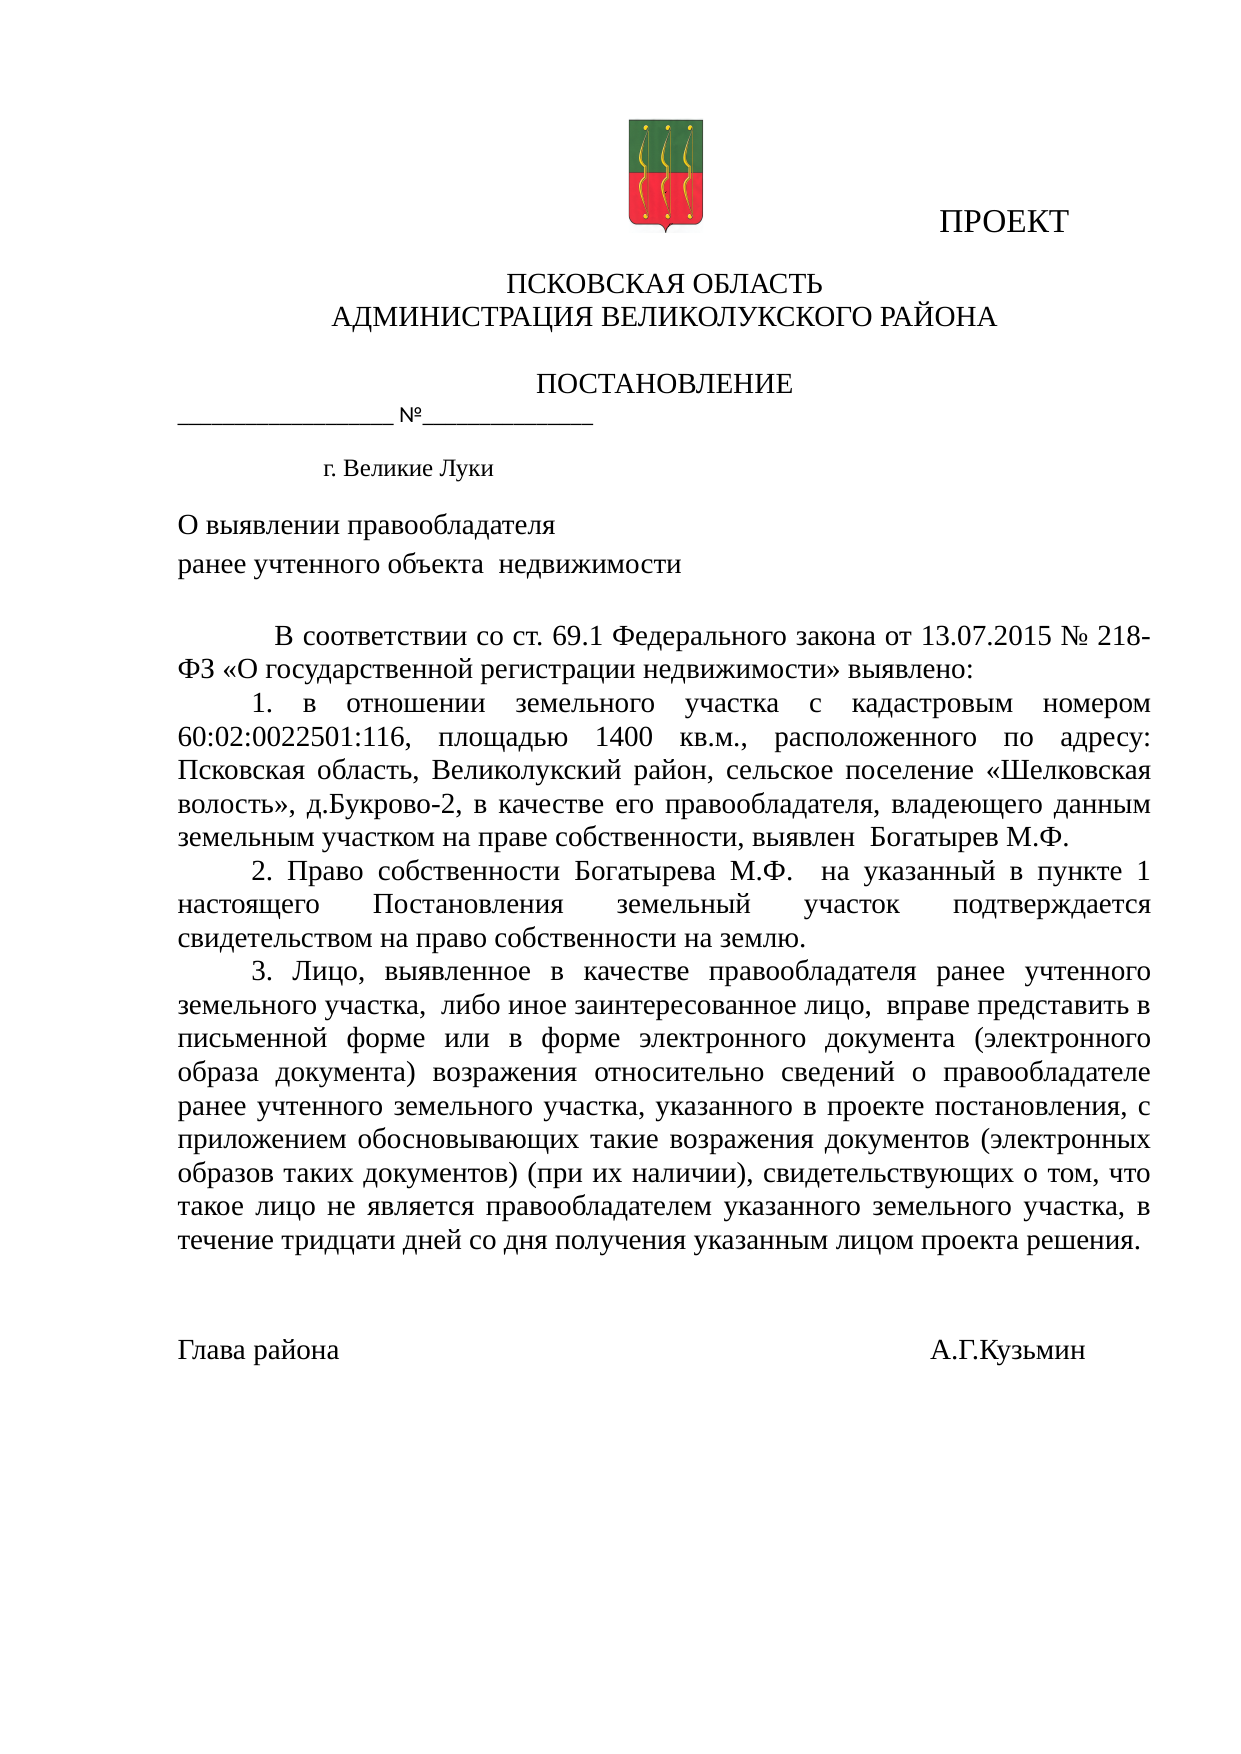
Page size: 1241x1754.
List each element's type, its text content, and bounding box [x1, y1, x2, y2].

text 2. Право собственности Богатырева М.Ф. на указанный в пункте 1 настоящего Постановления земельный участок подтверждается свидетельством на право собственности на землю. [177, 853, 1152, 953]
text ранее учтенного объекта недвижимости [177, 546, 1152, 579]
text Глава района А.Г.Кузьмин [177, 1332, 1152, 1366]
subtitle ПРОЕКТ [177, 118, 1152, 239]
text В соответствии со ст. 69.1 Федерального закона от 13.07.2015 № 218-ФЗ «О государственной регистрации недвижимости» выявлено: [177, 618, 1152, 685]
text ___________________ №_______________ [177, 400, 1152, 428]
text 3. Лицо, выявленное в качестве правообладателя ранее учтенного земельного участка, либо иное заинтересованное лицо, вправе представить в письменной форме или в форме электронного документа (электронного образа документа) возражения относительно сведений о правообладателе ранее учтенного земельного участка, указанного в проекте постановления, с приложением обосновывающих такие возражения документов (электронных образов таких документов) (при их наличии), свидетельствующих о том, что такое лицо не является правообладателем указанного земельного участка, в течение тридцати дней со дня получения указанным лицом проекта решения. [177, 953, 1152, 1255]
text О выявлении правообладателя [177, 507, 1152, 541]
text 1. в отношении земельного участка с кадастровым номером 60:02:0022501:116, площадью 1400 кв.м., расположенного по адресу: Псковская область, Великолукский район, сельское поселение «Шелковская волость», д.Букрово-2, в качестве его правообладателя, владеющего данным земельным участком на праве собственности, выявлен Богатырев М.Ф. [177, 685, 1152, 853]
text АДМИНИСТРАЦИЯ ВЕЛИКОЛУКСКОГО РАЙОНА [177, 299, 1152, 333]
text г. Великие Луки [177, 453, 1152, 482]
subtitle ПСКОВСКАЯ ОБЛАСТЬ [177, 266, 1152, 299]
text ПОСТАНОВЛЕНИЕ [177, 366, 1152, 400]
